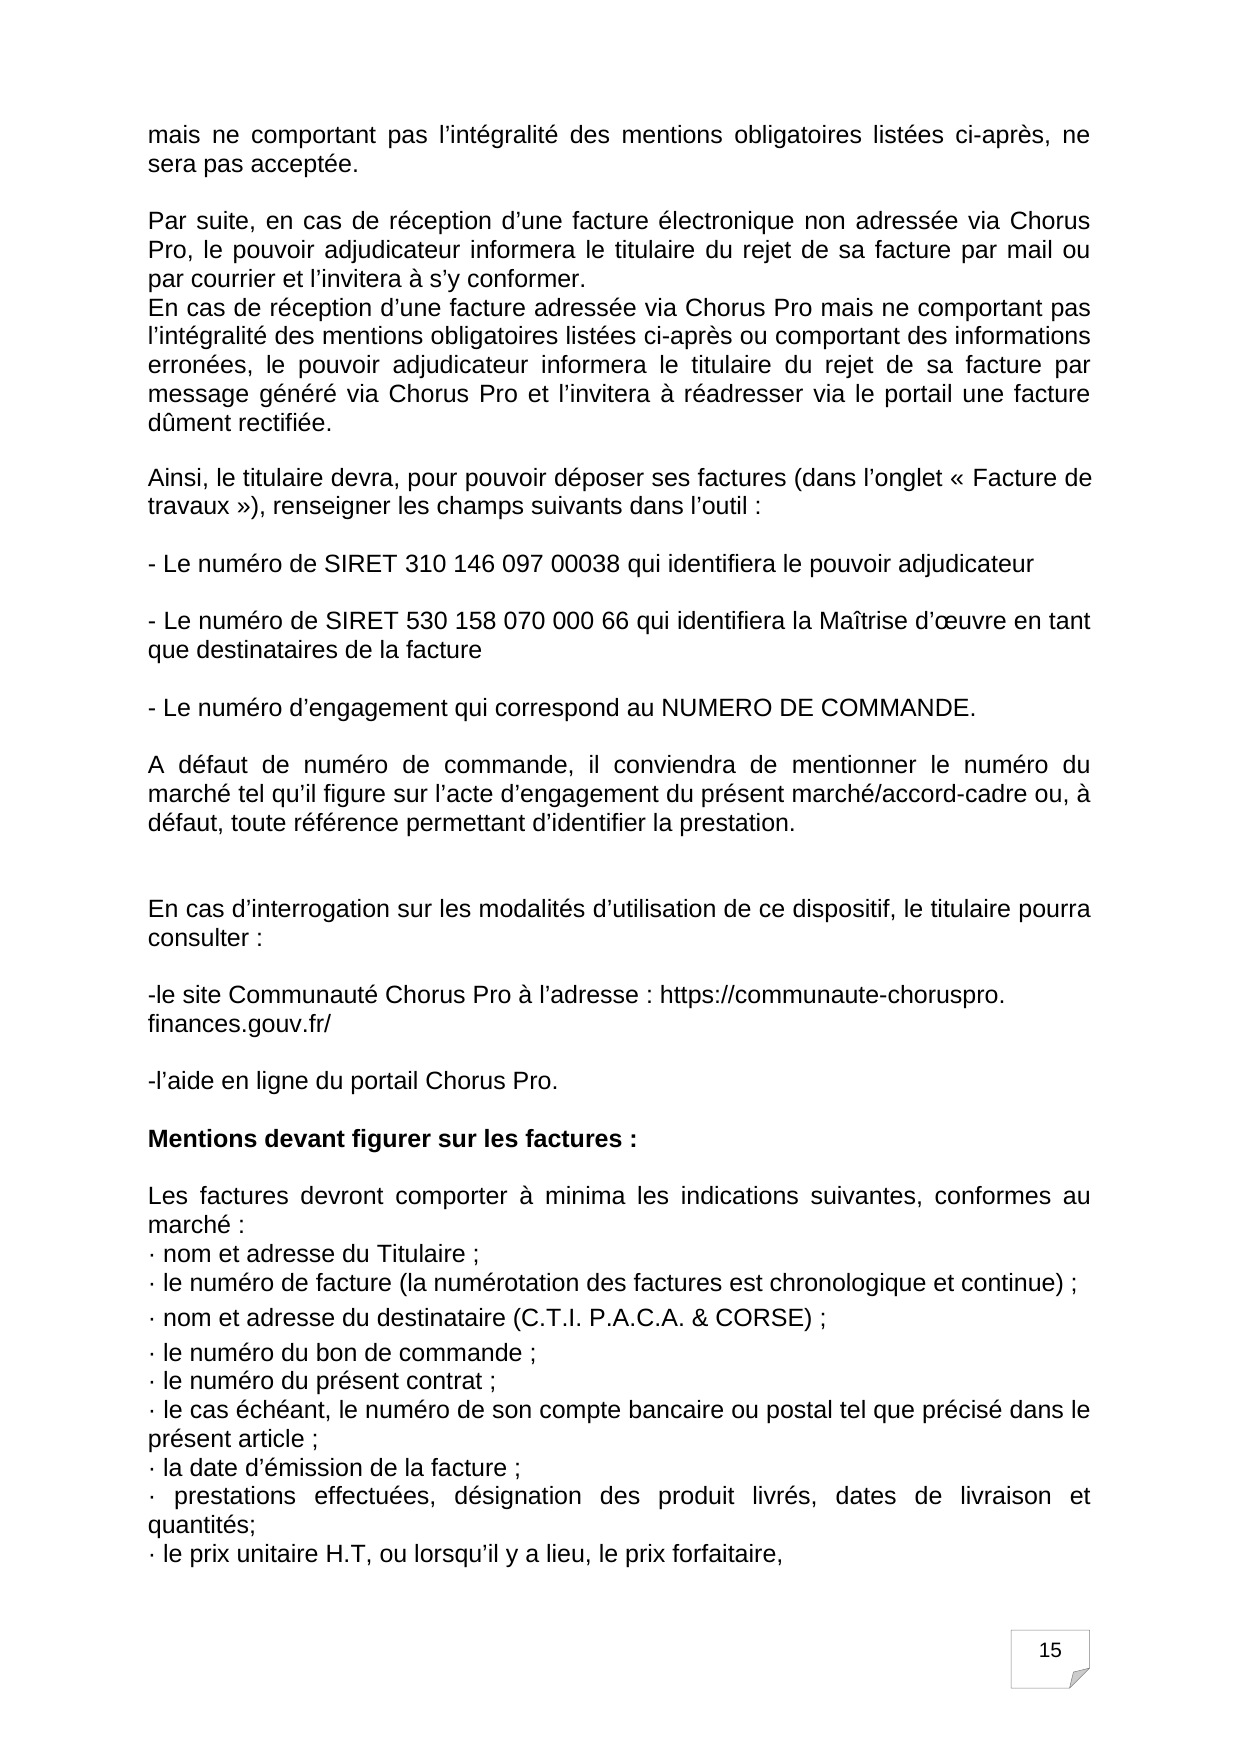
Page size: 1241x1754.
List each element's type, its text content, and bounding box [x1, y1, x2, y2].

text · le numéro du bon de commande ; [148, 1338, 1092, 1366]
text -le site Communauté Chorus Pro à l’adresse : https://communaute-choruspro. [148, 980, 1092, 1009]
text · nom et adresse du destinataire (C.T.I. P.A.C.A. & CORSE) ; [148, 1303, 1092, 1331]
text - Le numéro de SIRET 530 158 070 000 66 qui identifiera la Maîtrise d’œuvre en tant que destinataires de la facture [148, 606, 1092, 664]
text · le numéro du présent contrat ; [148, 1366, 1092, 1395]
text · le numéro de facture (la numérotation des factures est chronologique et continue) ; [148, 1268, 1092, 1296]
text En cas de réception d’une facture adressée via Chorus Pro mais ne comportant pas l’intégralité des mentions obligatoires listées ci-après ou comportant des informations erronées, le pouvoir adjudicateur informera le titulaire du rejet de sa facture par message généré via Chorus Pro et l’invitera à réadresser via le portail une facture dûment rectifiée. [148, 292, 1092, 436]
text · le cas échéant, le numéro de son compte bancaire ou postal tel que précisé dans le présent article ; [148, 1395, 1092, 1453]
text Les factures devront comporter à minima les indications suivantes, conformes au marché : [148, 1181, 1092, 1239]
text · le prix unitaire H.T, ou lorsqu’il y a lieu, le prix forfaitaire, [148, 1539, 1092, 1568]
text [148, 120, 1092, 177]
text - Le numéro d’engagement qui correspond au NUMERO DE COMMANDE. [148, 693, 1092, 721]
text Par suite, en cas de réception d’une facture électronique non adressée via Chorus Pro, le pouvoir adjudicateur informera le titulaire du rejet de sa facture par mail ou par courrier et l’invitera à s’y conformer. [148, 206, 1092, 292]
text En cas d’interrogation sur les modalités d’utilisation de ce dispositif, le titulaire pourra consulter : [148, 894, 1092, 951]
text · la date d’émission de la facture ; [148, 1453, 1092, 1481]
text Mentions devant figurer sur les factures : [148, 1124, 1092, 1153]
text Ainsi, le titulaire devra, pour pouvoir déposer ses factures (dans l’onglet « Facture de travaux »), renseigner les champs suivants dans l’outil : [148, 463, 1092, 520]
text - Le numéro de SIRET 310 146 097 00038 qui identifiera le pouvoir adjudicateur [148, 549, 1092, 578]
text finances.gouv.fr/ [148, 1009, 1092, 1038]
text A défaut de numéro de commande, il conviendra de mentionner le numéro du marché tel qu’il figure sur l’acte d’engagement du présent marché/accord-cadre ou, à défaut, toute référence permettant d’identifier la prestation. [148, 750, 1092, 836]
text · prestations effectuées, désignation des produit livrés, dates de livraison et quantités; [148, 1481, 1092, 1539]
text · nom et adresse du Titulaire ; [148, 1239, 1092, 1268]
text -l’aide en ligne du portail Chorus Pro. [148, 1066, 1092, 1095]
